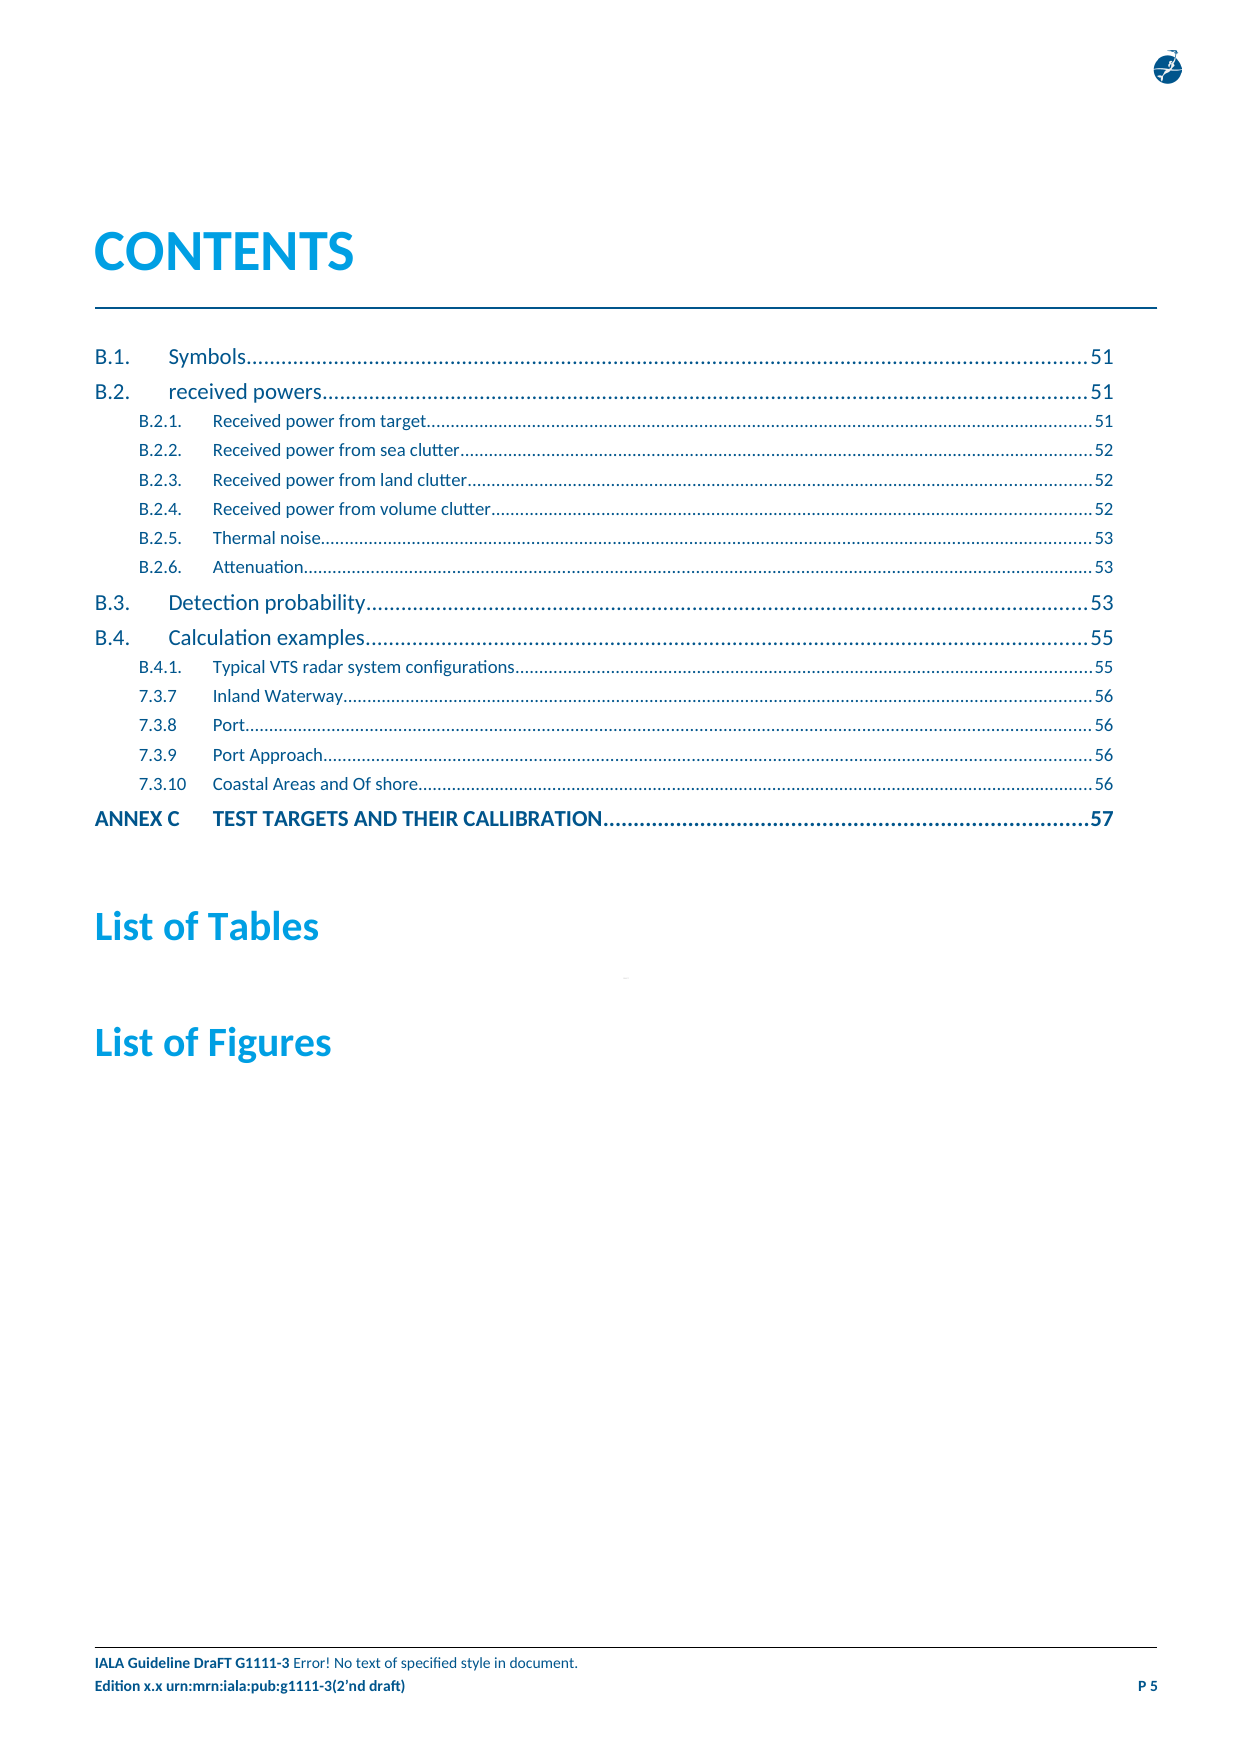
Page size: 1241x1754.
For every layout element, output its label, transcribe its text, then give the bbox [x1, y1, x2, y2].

picture [1122, 0, 1241, 119]
text B.2.5. Thermal noise 53 [139, 526, 1157, 549]
text B.2.3. Received power from land clutter 52 [139, 468, 1157, 491]
text B.2.1. Received power from target 51 [139, 409, 1157, 432]
list List of Tables [94, 900, 1157, 951]
text B.4.1. Typical VTS radar system configurations 55 [139, 655, 1157, 678]
text ANNEX C Test Targets and their Callibration 57 [94, 801, 1113, 832]
text B.3. Detection probability 53 [94, 584, 1113, 616]
text B.2.4. Received power from volume clutter 52 [139, 497, 1157, 520]
list List of Figures [94, 1016, 1157, 1067]
text B.1. Symbols 51 [94, 338, 1113, 370]
text 7.3.10 Coastal Areas and Of shore 56 [139, 772, 1157, 795]
text B.2. received powers 51 [94, 374, 1113, 405]
text B.4. Calculation examples 55 [94, 620, 1113, 651]
text 7.3.8 Port 56 [139, 713, 1157, 736]
text 7.3.9 Port Approach 56 [139, 743, 1157, 766]
text 7.3.7 Inland Waterway 56 [139, 684, 1157, 707]
text B.2.6. Attenuation 53 [139, 555, 1157, 578]
text B.2.2. Received power from sea clutter 52 [139, 438, 1157, 461]
